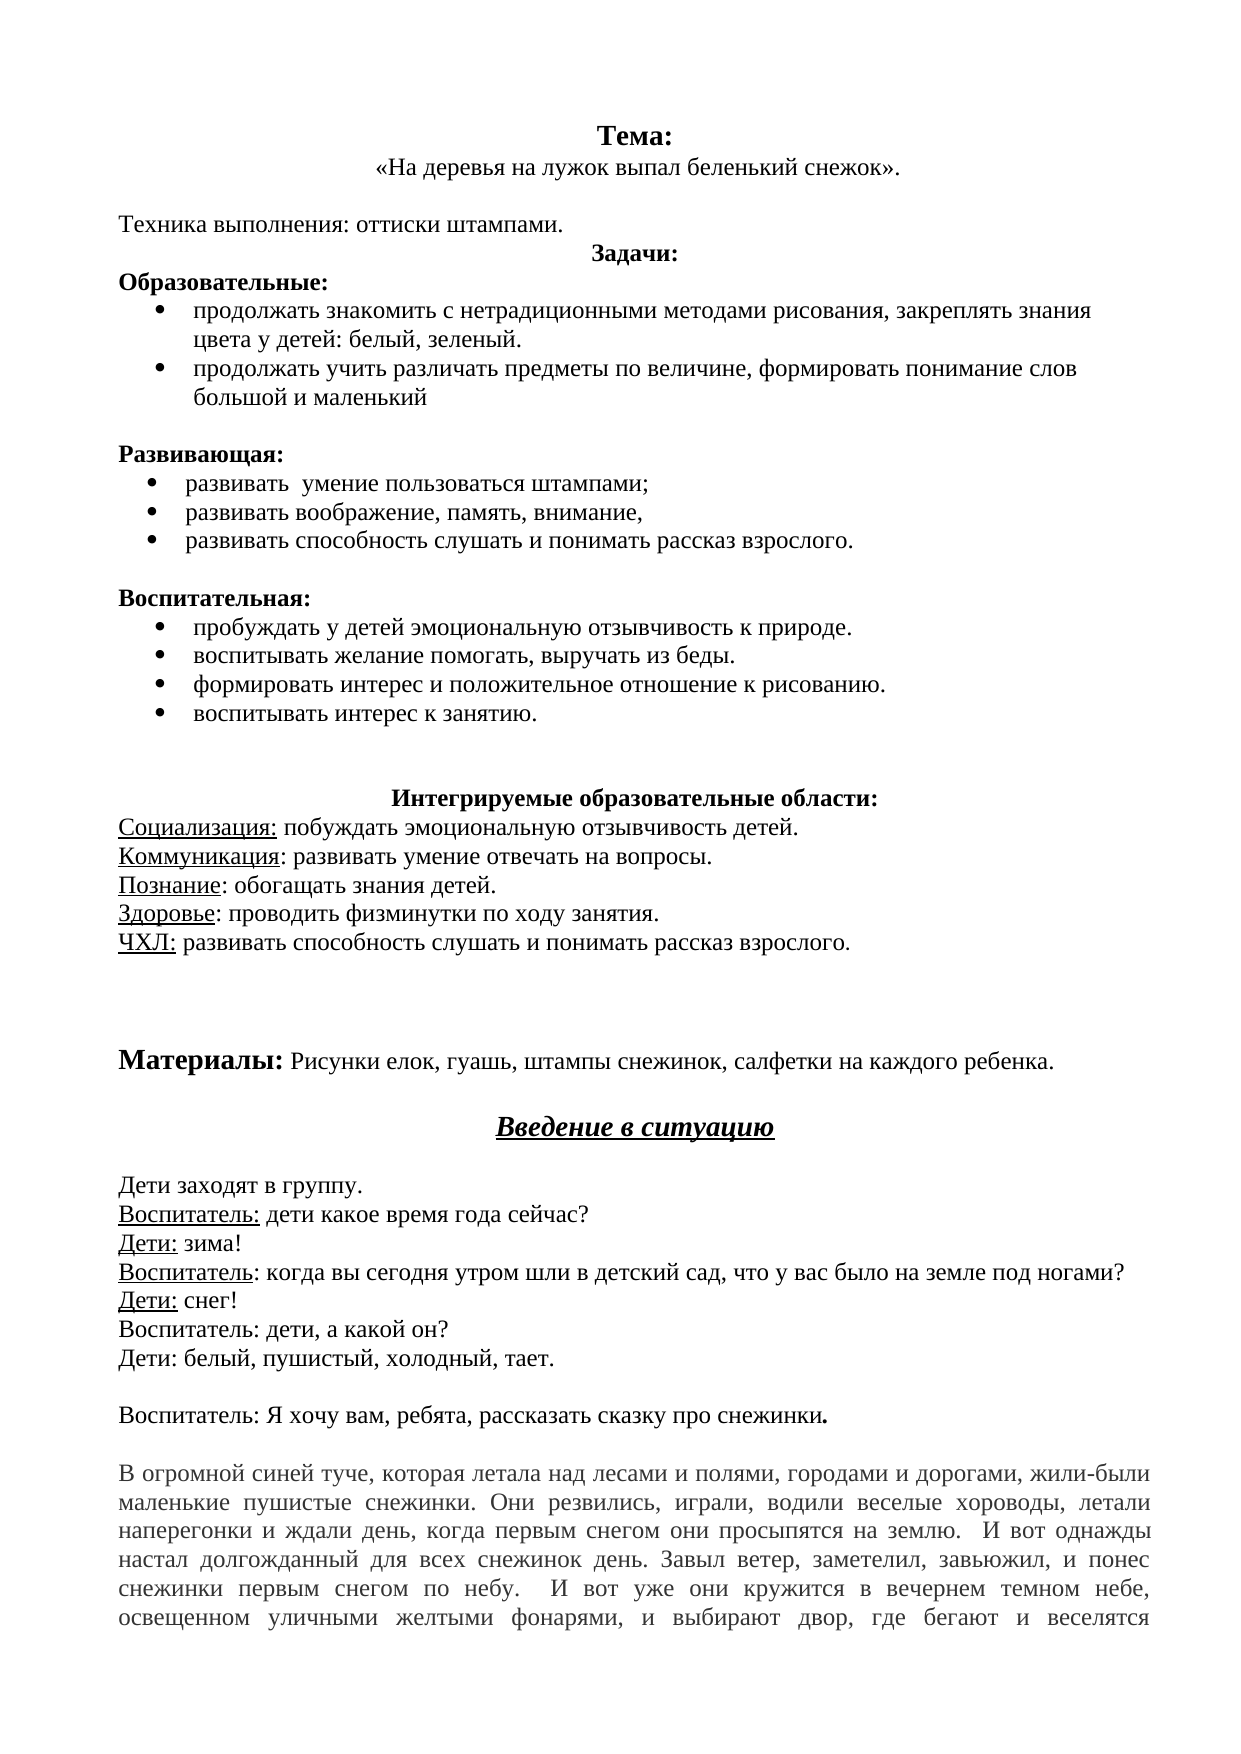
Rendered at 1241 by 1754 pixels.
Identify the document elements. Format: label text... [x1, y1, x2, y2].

text Материалы: Рисунки елок, гуашь, штампы снежинок, салфетки на каждого ребенка. [118, 1042, 1152, 1075]
list продолжать учить различать предметы по величине, формировать понимание слов большой и маленький [156, 353, 1152, 410]
text Воспитатель: дети, а какой он? Дети: белый, пушистый, холодный, тает. Воспитатель: Я хочу вам, ребята, рассказать сказку про снежинки. [118, 1314, 1152, 1429]
text Техника выполнения: оттиски штампами. [118, 209, 1152, 238]
text Развивающая: [118, 439, 1152, 468]
text Здоровье: проводить физминутки по ходу занятия. [118, 898, 1152, 927]
text Образовательные: [118, 267, 1152, 295]
text Воспитатель: дети какое время года сейчас? Дети: зима! Воспитатель: когда вы сегодня утром шли в детский сад, что у вас было на земле под ногами? Дети: снег! [118, 1199, 1152, 1314]
text Тема: [118, 118, 1152, 152]
text Дети заходят в группу. [118, 1170, 1152, 1199]
text Задачи: [118, 238, 1152, 267]
text «На деревья на лужок выпал беленький снежок». [118, 152, 1152, 180]
list формировать интерес и положительное отношение к рисованию. [156, 669, 1152, 698]
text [118, 1429, 1152, 1630]
text Воспитательная: [118, 583, 1152, 612]
text ЧХЛ: развивать способность слушать и понимать рассказ взрослого. [118, 927, 1152, 956]
text Социализация: побуждать эмоциональную отзывчивость детей. [118, 812, 1152, 841]
list продолжать знакомить с нетрадиционными методами рисования, закреплять знания цвета у детей: белый, зеленый. [156, 295, 1152, 353]
list развивать умение пользоваться штампами; [148, 468, 1152, 497]
list пробуждать у детей эмоциональную отзывчивость к природе. [156, 612, 1152, 640]
text Коммуникация: развивать умение отвечать на вопросы. [118, 841, 1152, 870]
text Интегрируемые образовательные области: [118, 783, 1152, 812]
list развивать воображение, память, внимание, [148, 497, 1152, 525]
text Познание: обогащать знания детей. [118, 870, 1152, 898]
list воспитывать интерес к занятию. [156, 698, 1152, 727]
text Введение в ситуацию [118, 1109, 1152, 1170]
list развивать способность слушать и понимать рассказ взрослого. [148, 525, 1152, 554]
list воспитывать желание помогать, выручать из беды. [156, 640, 1152, 669]
